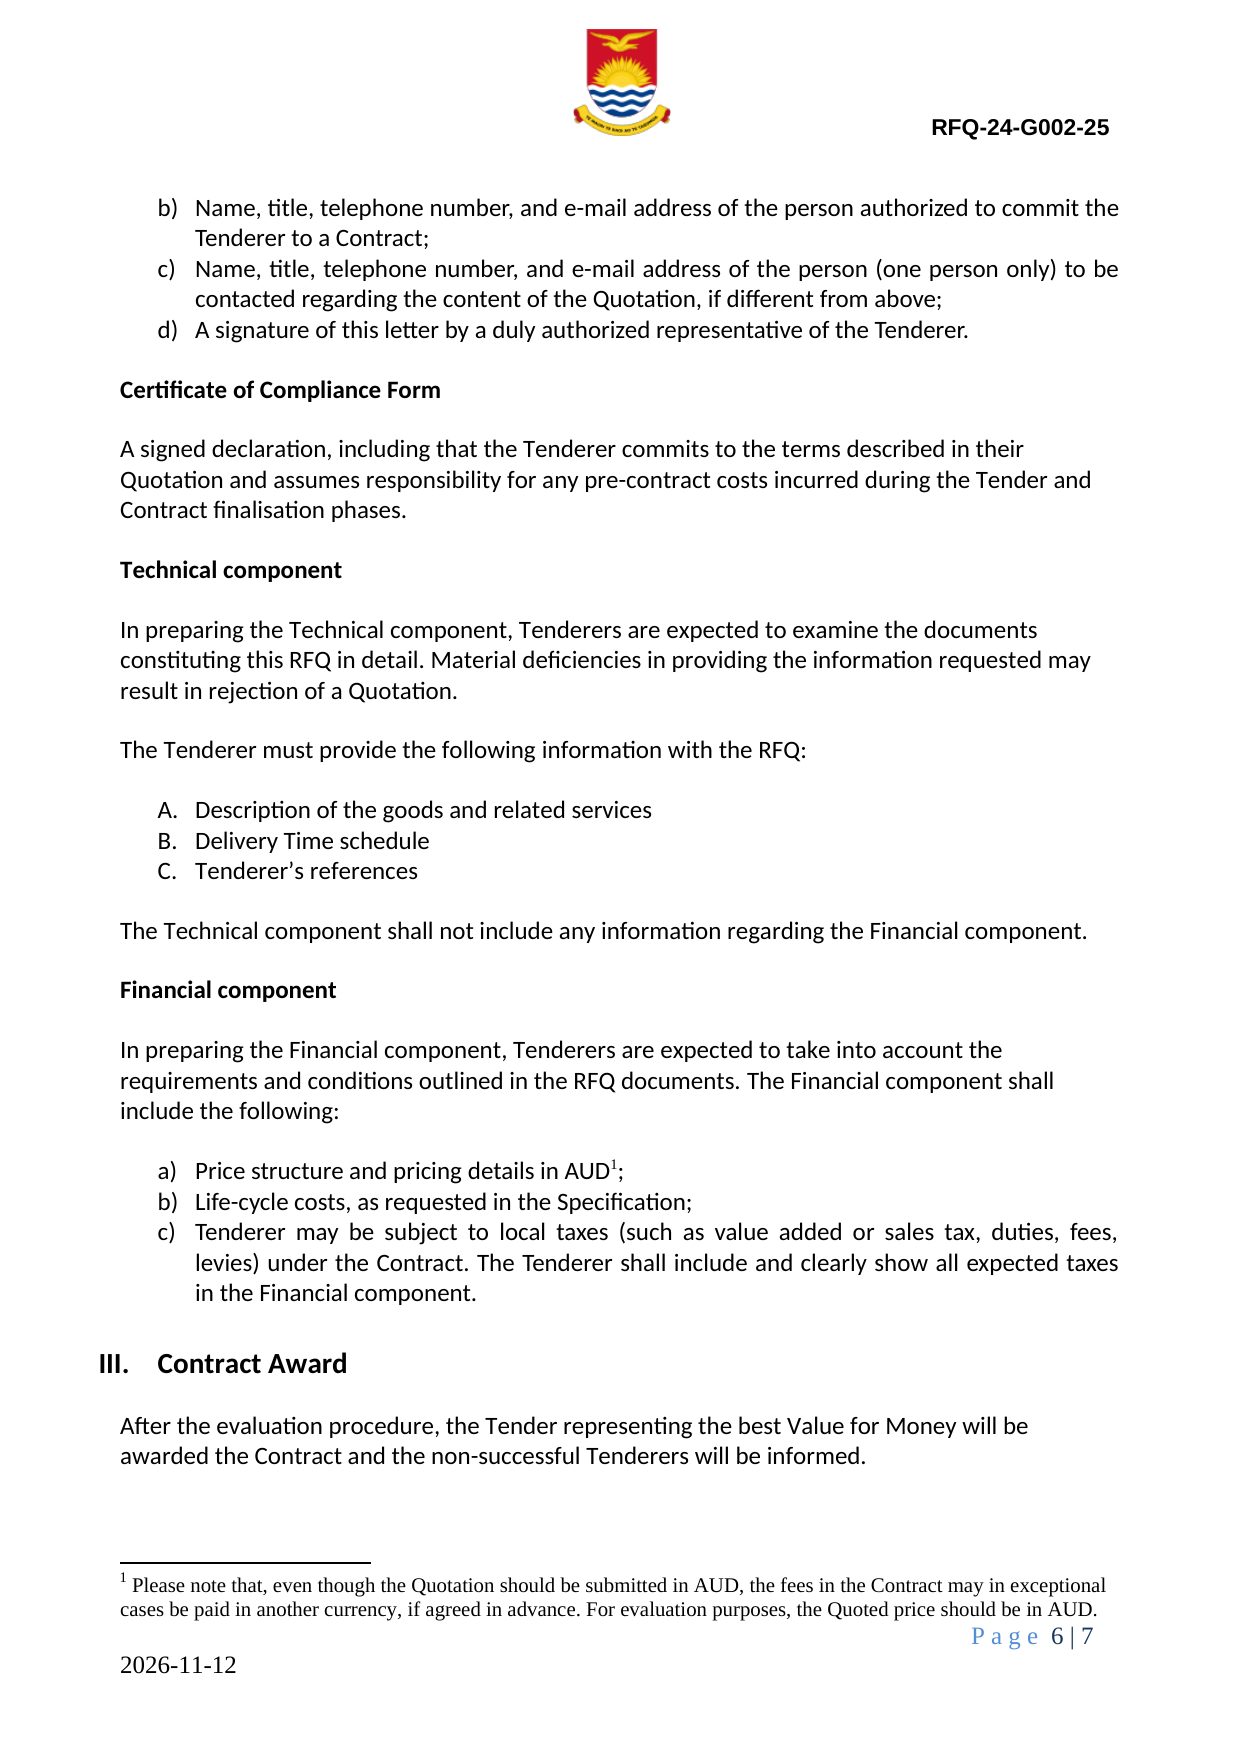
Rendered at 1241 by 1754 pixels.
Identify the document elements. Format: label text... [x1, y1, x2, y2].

text The Technical component shall not include any information regarding the Financial component. [120, 915, 1120, 946]
text A signed declaration, including that the Tenderer commits to the terms described in their Quotation and assumes responsibility for any pre-contract costs incurred during the Tender and Contract finalisation phases. [120, 433, 1120, 525]
subtitle Certificate of Compliance Form [120, 374, 1120, 404]
picture [573, 29, 671, 136]
text In preparing the Financial component, Tenderers are expected to take into account the requirements and conditions outlined in the RFQ documents. The Financial component shall include the following: [120, 1034, 1120, 1126]
list Name, title, telephone number, and e-mail address of the person authorized to commit the Tenderer to a Contract; [157, 192, 1120, 253]
subtitle Technical component [120, 554, 1120, 585]
subtitle Financial component [120, 975, 1120, 1005]
text In preparing the Technical component, Tenderers are expected to examine the documents constituting this RFQ in detail. Material deficiencies in providing the information requested may result in rejection of a Quotation. [120, 614, 1120, 705]
list Price structure and pricing details in AUD; [157, 1155, 1120, 1186]
list Life-cycle costs, as requested in the Specification; [157, 1186, 1120, 1216]
list A signature of this letter by a duly authorized representative of the Tenderer. [157, 314, 1120, 344]
text The Tenderer must provide the following information with the RFQ: [120, 734, 1120, 765]
list Tenderer may be subject to local taxes (such as value added or sales tax, duties, fees, levies) under the Contract. The Tenderer shall include and clearly show all expected taxes in the Financial component. [157, 1216, 1120, 1308]
list Delivery Time schedule [157, 825, 1120, 855]
text After the evaluation procedure, the Tender representing the best Value for Money will be awarded the Contract and the non-successful Tenderers will be informed. [120, 1410, 1120, 1471]
list Description of the goods and related services [157, 794, 1120, 825]
list Name, title, telephone number, and e-mail address of the person (one person only) to be contacted regarding the content of the Quotation, if different from above; [157, 253, 1120, 314]
list Tenderer’s references [157, 855, 1120, 886]
subtitle Contract Award [129, 1345, 1120, 1381]
